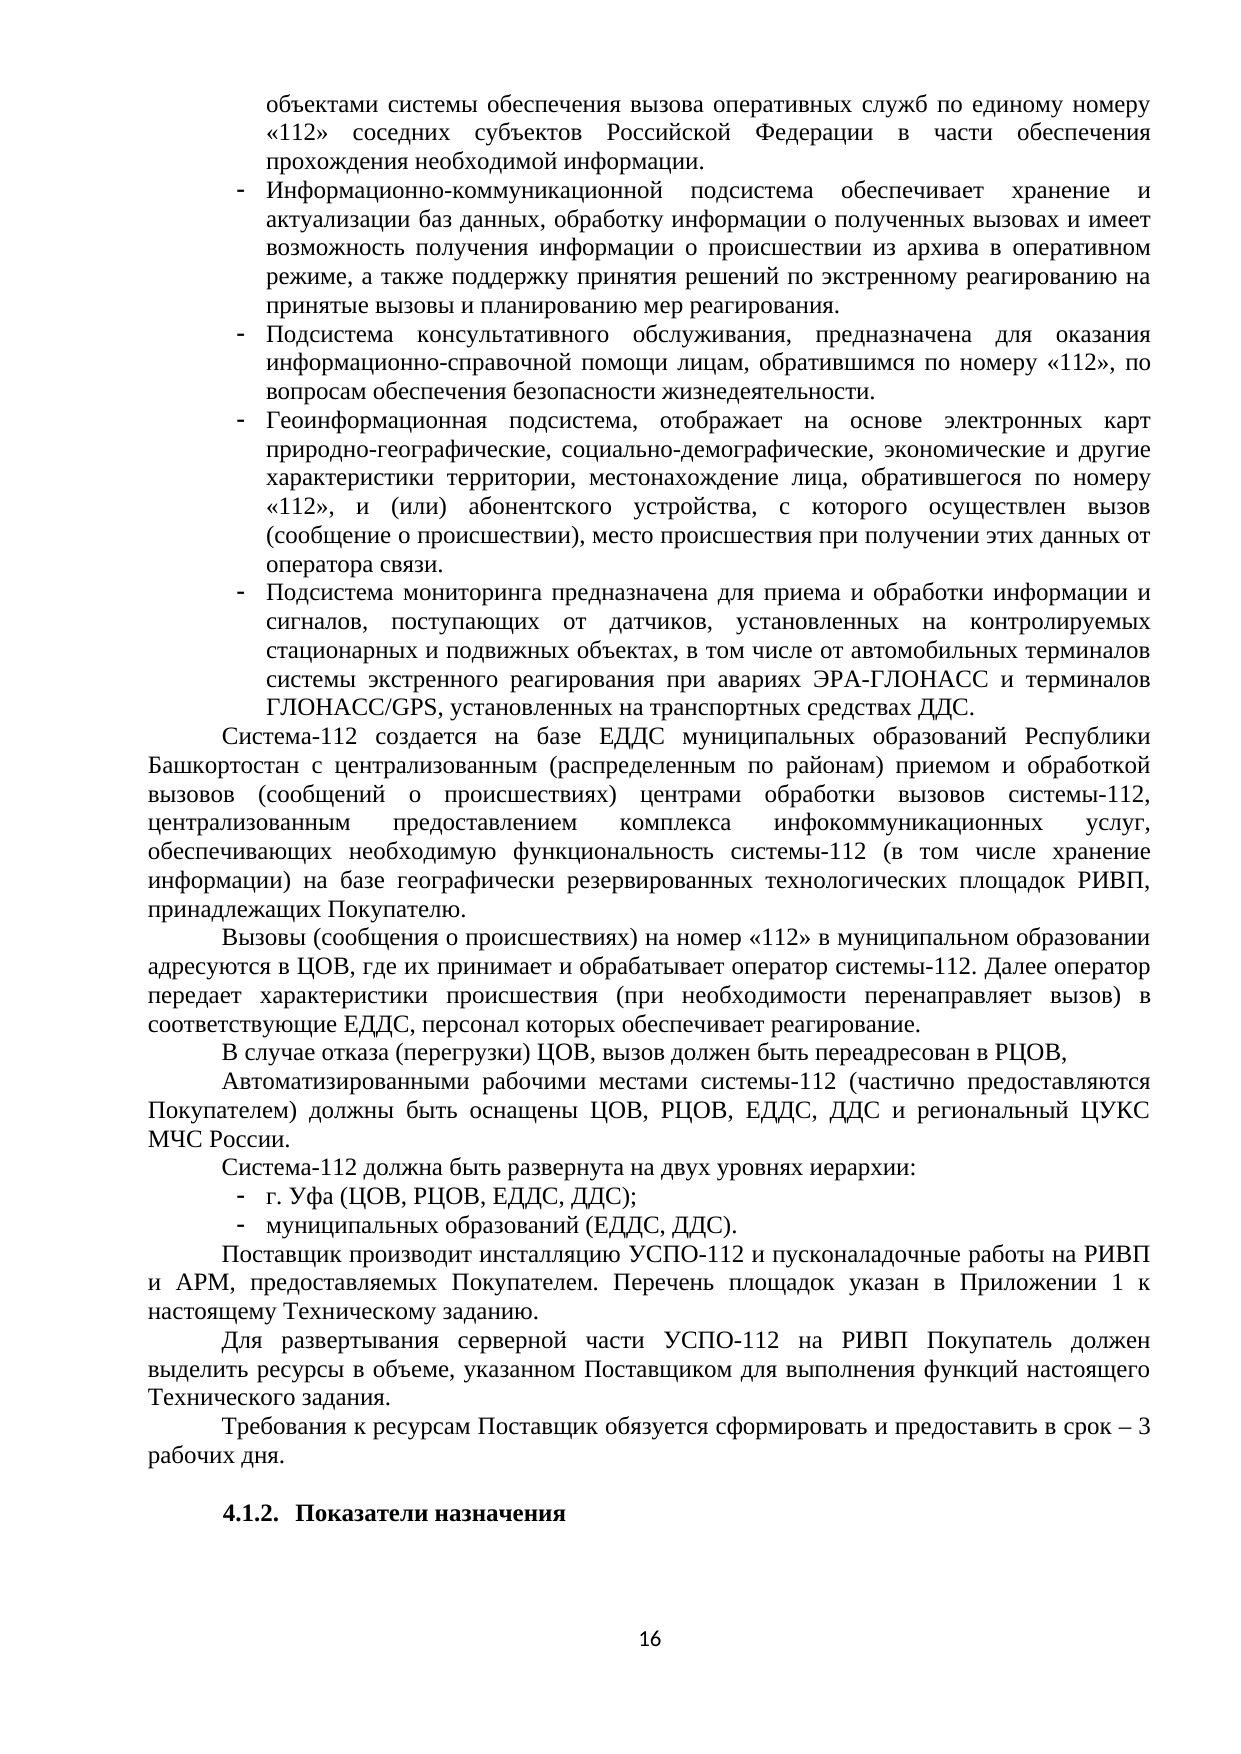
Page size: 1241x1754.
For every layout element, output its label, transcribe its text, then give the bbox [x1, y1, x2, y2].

list г. Уфа (ЦОВ, РЦОВ, ЕДДС, ДДС); [236, 1181, 1152, 1210]
text В случае отказа (перегрузки) ЦОВ, вызов должен быть переадресован в РЦОВ, [148, 1037, 1152, 1066]
list Подсистема консультативного обслуживания, предназначена для оказания информационно-справочной помощи лицам, обратившимся по номеру «112», по вопросам обеспечения безопасности жизнедеятельности. [236, 319, 1152, 405]
text Автоматизированными рабочими местами системы-112 (частично предоставляются Покупателем) должны быть оснащены ЦОВ, РЦОВ, ЕДДС, ДДС и региональный ЦУКС МЧС России. [148, 1066, 1152, 1152]
text Для развертывания серверной части УСПО-112 на РИВП Покупатель должен выделить ресурсы в объеме, указанном Поставщиком для выполнения функций настоящего Технического задания. [148, 1325, 1152, 1411]
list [236, 89, 1152, 175]
list Геоинформационная подсистема, отображает на основе электронных карт природно-географические, социально-демографические, экономические и другие характеристики территории, местонахождение лица, обратившегося по номеру «112», и (или) абонентского устройства, с которого осуществлен вызов (сообщение о происшествии), место происшествия при получении этих данных от оператора связи. [236, 405, 1152, 577]
text Вызовы (сообщения о происшествиях) на номер «112» в муниципальном образовании адресуются в ЦОВ, где их принимает и обрабатывает оператор системы-112. Далее оператор передает характеристики происшествия (при необходимости перенаправляет вызов) в соответствующие ЕДДС, персонал которых обеспечивает реагирование. [148, 922, 1152, 1037]
text Система-112 создается на базе ЕДДС муниципальных образований Республики Башкортостан с централизованным (распределенным по районам) приемом и обработкой вызовов (сообщений о происшествиях) центрами обработки вызовов системы-112, централизованным предоставлением комплекса инфокоммуникационных услуг, обеспечивающих необходимую функциональность системы-112 (в том числе хранение информации) на базе географически резервированных технологических площадок РИВП, принадлежащих Покупателю. [148, 721, 1152, 922]
list Подсистема мониторинга предназначена для приема и обработки информации и сигналов, поступающих от датчиков, установленных на контролируемых стационарных и подвижных объектах, в том числе от автомобильных терминалов системы экстренного реагирования при авариях ЭРА-ГЛОНАСС и терминалов ГЛОНАСС/GPS, установленных на транспортных средствах ДДС. [236, 577, 1152, 721]
subtitle Показатели назначения [223, 1498, 1152, 1527]
text Поставщик производит инсталляцию УСПО-112 и пусконаладочные работы на РИВП и АРМ, предоставляемых Покупателем. Перечень площадок указан в Приложении 1 к настоящему Техническому заданию. [148, 1239, 1152, 1325]
list муниципальных образований (ЕДДС, ДДС). [236, 1210, 1152, 1239]
list Информационно-коммуникационной подсистема обеспечивает хранение и актуализации баз данных, обработку информации о полученных вызовах и имеет возможность получения информации о происшествии из архива в оперативном режиме, а также поддержку принятия решений по экстренному реагированию на принятые вызовы и планированию мер реагирования. [236, 175, 1152, 319]
text Система-112 должна быть развернута на двух уровнях иерархии: [148, 1152, 1152, 1181]
text Требования к ресурсам Поставщик обязуется сформировать и предоставить в срок – 3 рабочих дня. [148, 1411, 1152, 1469]
